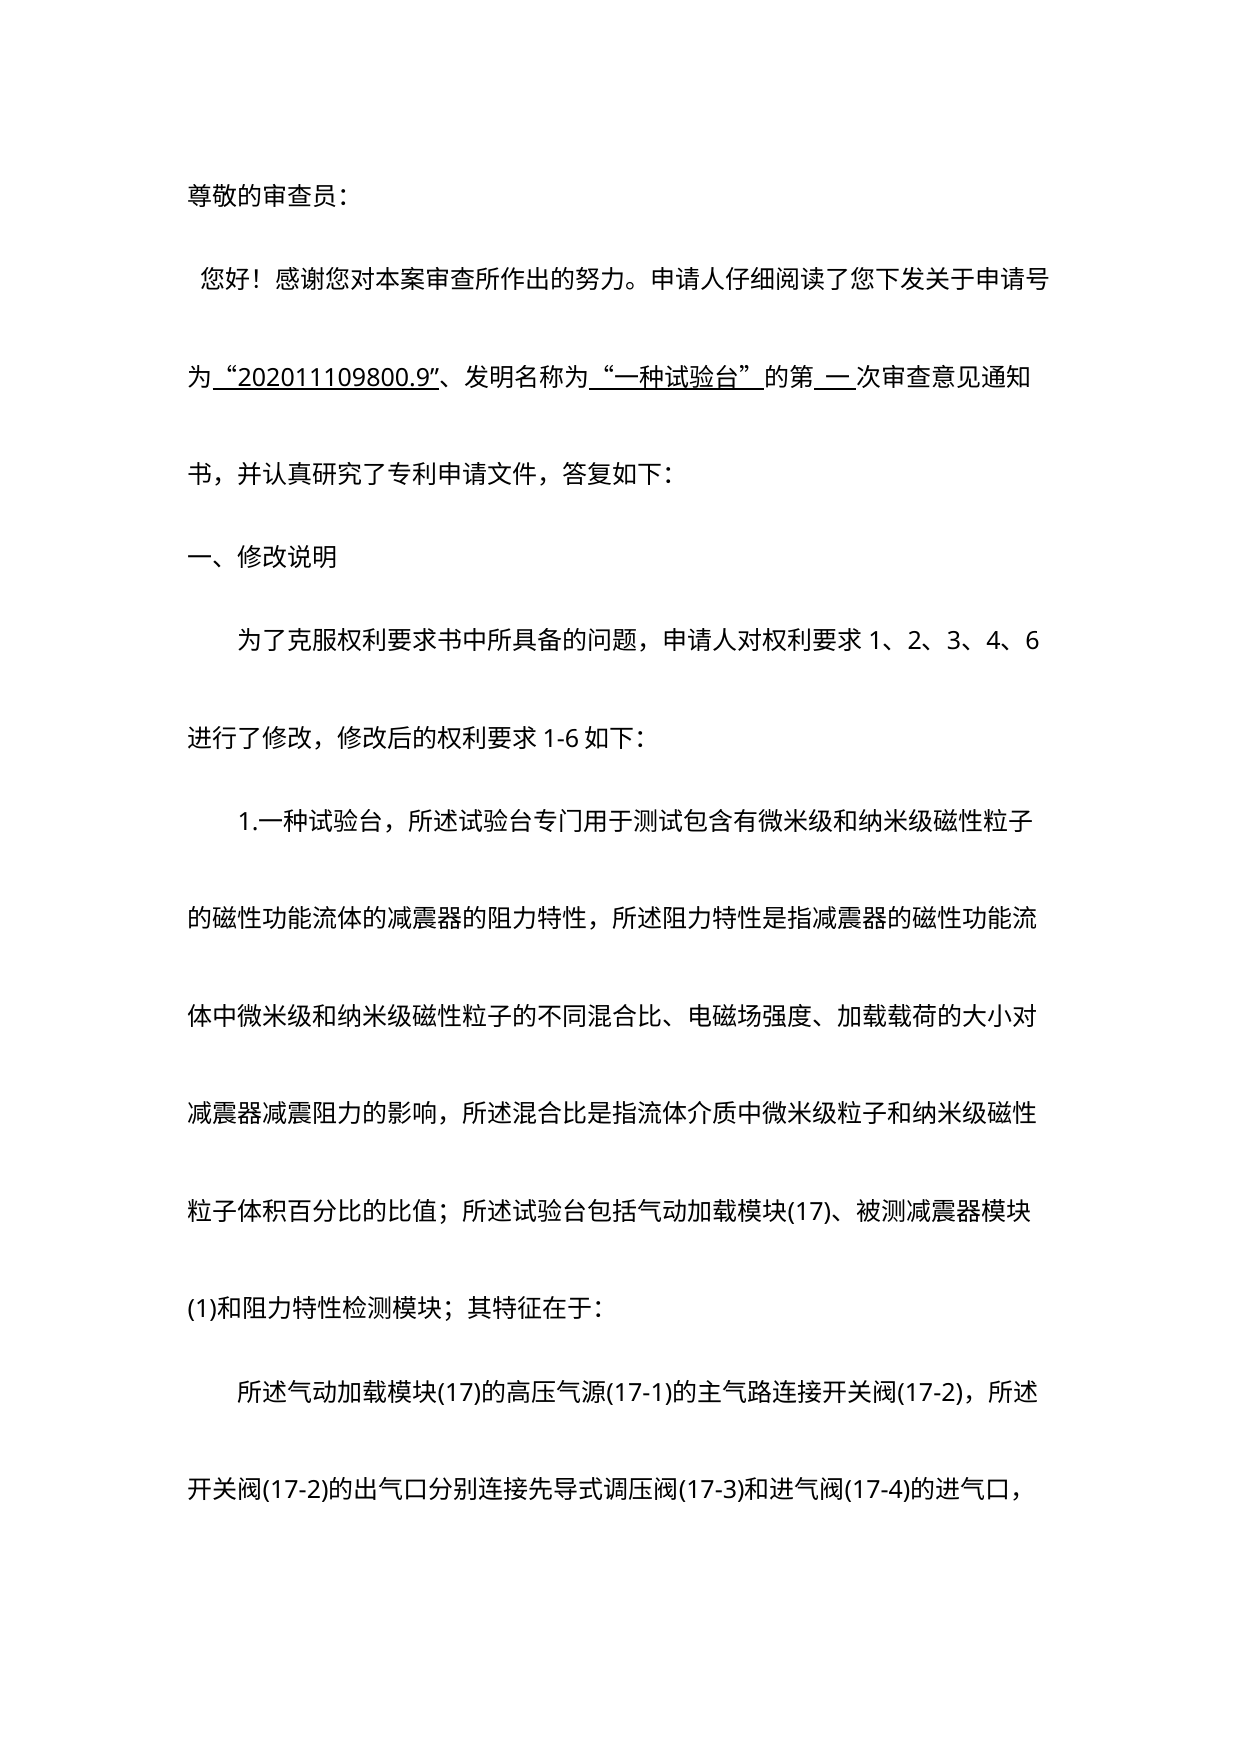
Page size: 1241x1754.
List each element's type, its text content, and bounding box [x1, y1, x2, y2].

text 一、修改说明 [187, 523, 1053, 588]
text 尊敬的审查员： [187, 162, 1053, 227]
text 为了克服权利要求书中所具备的问题，申请人对权利要求 1、2、3、4、6 进行了修改，修改后的权利要求1-6如下： [187, 606, 1053, 769]
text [187, 1358, 1053, 1520]
text 1.一种试验台，所述试验台专门用于测试包含有微米级和纳米级磁性粒子的磁性功能流体的减震器的阻力特性，所述阻力特性是指减震器的磁性功能流体中微米级和纳米级磁性粒子的不同混合比、电磁场强度、加载载荷的大小对减震器减震阻力的影响，所述混合比是指流体介质中微米级粒子和纳米级磁性粒子体积百分比的比值；所述试验台包括气动加载模块(17)、被测减震器模块(1)和阻力特性检测模块；其特征在于： [187, 787, 1053, 1339]
text 您好！感谢您对本案审查所作出的努力。申请人仔细阅读了您下发关于申请号为“202011109800.9”、发明名称为“一种试验台”的第 一 次审查意见通知书，并认真研究了专利申请文件，答复如下： [187, 245, 1053, 505]
